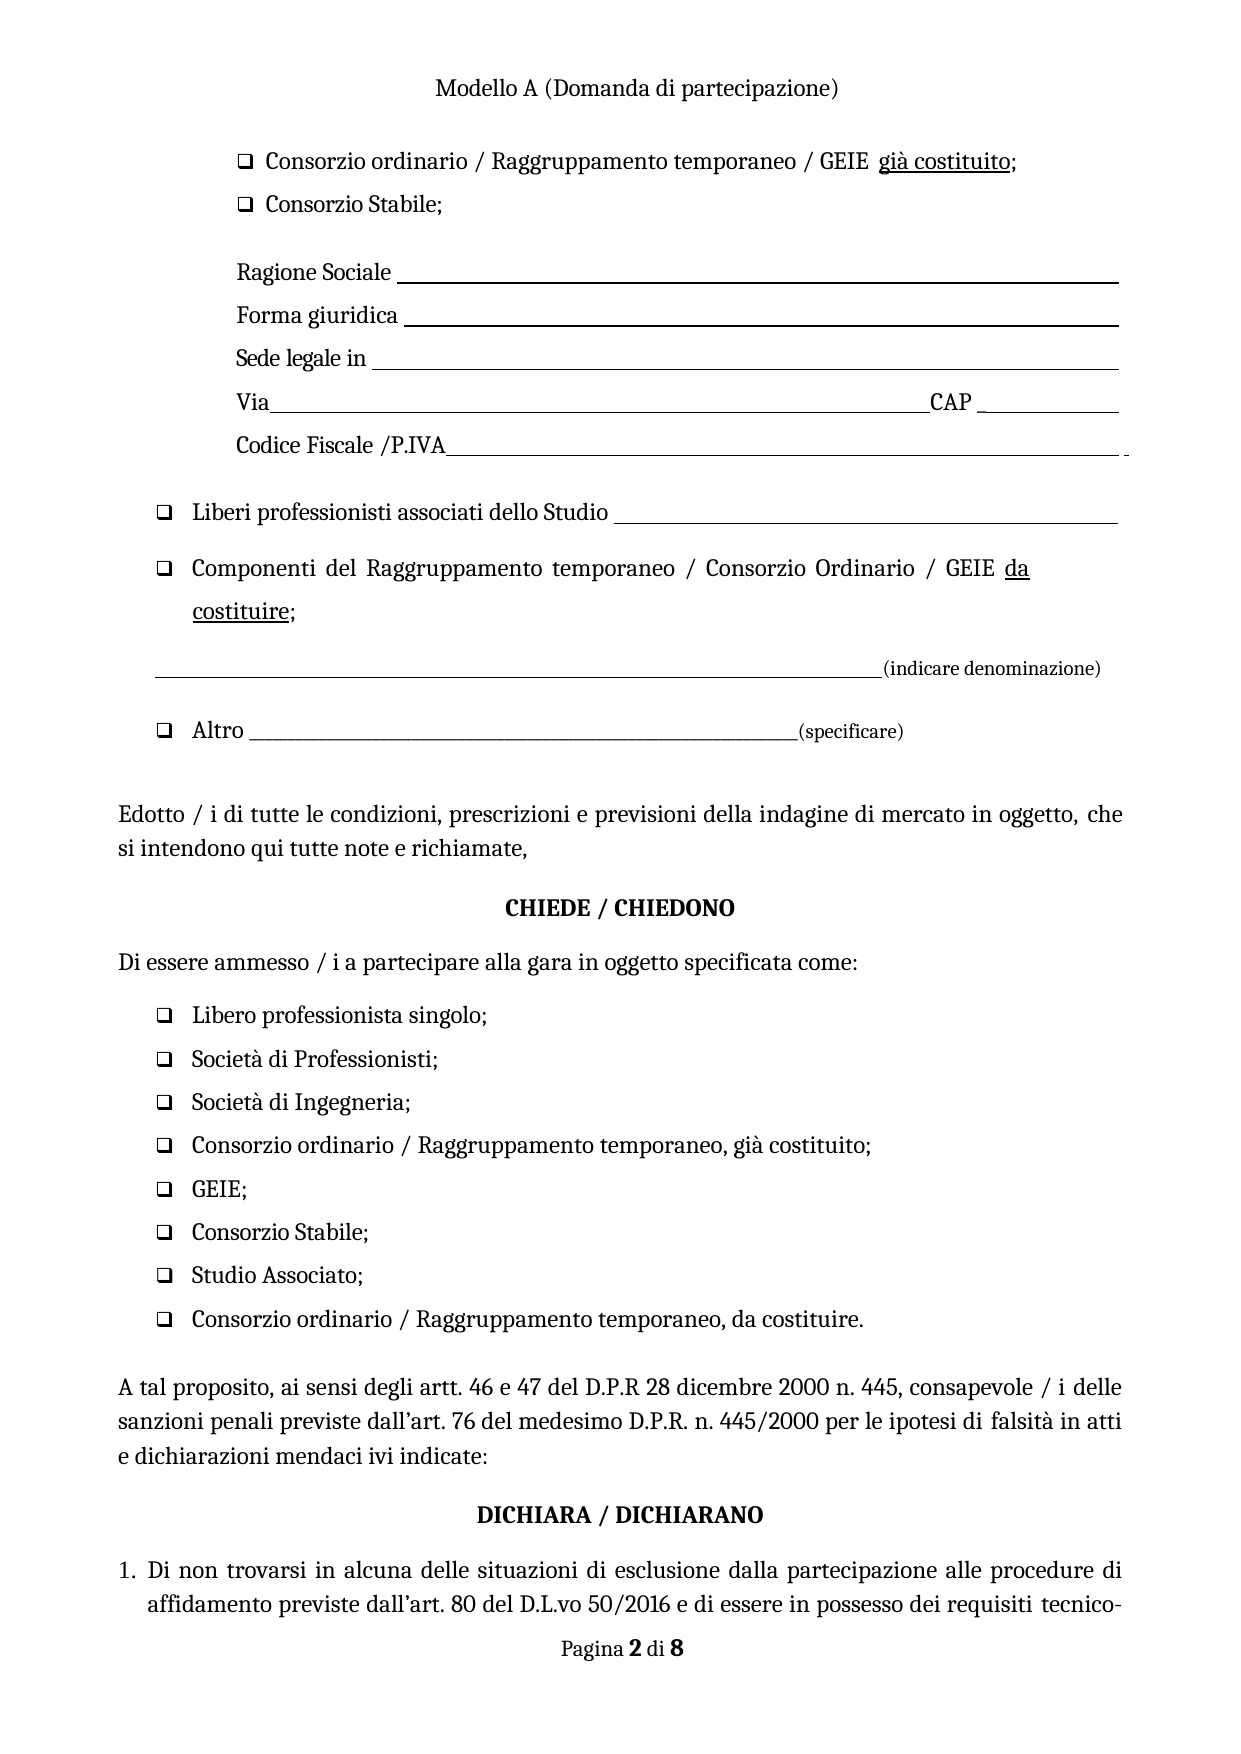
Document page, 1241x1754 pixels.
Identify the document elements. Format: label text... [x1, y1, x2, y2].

list Consorzio ordinario / Raggruppamento temporaneo, già costituito; [155, 1131, 1148, 1160]
list Consorzio ordinario / Raggruppamento temporaneo, da costituire. [155, 1305, 1148, 1334]
list Altro _______________________________________________________________________(specificare) [155, 716, 1122, 745]
list Libero professionista singolo; [155, 1001, 1148, 1030]
text Di essere ammesso / i a partecipare alla gara in oggetto specificata come: [118, 948, 1148, 976]
text Ragione Sociale Forma giuridica Sede legale in Via CAP _ Codice Fiscale /P.IVA [236, 258, 1126, 459]
text Edotto / i di tutte le condizioni, prescrizioni e previsioni della indagine di mercato in oggetto, che si intendono qui tutte note e richiamate, [118, 800, 1123, 863]
text A tal proposito, ai sensi degli artt. 46 e 47 del D.P.R 28 dicembre 2000 n. 445, consapevole / i delle sanzioni penali previste dall’art. 76 del medesimo D.P.R. n. 445/2000 per le ipotesi di falsità in atti e dichiarazioni mendaci ivi indicate: [118, 1373, 1122, 1471]
list Componenti del Raggruppamento temporaneo / Consorzio Ordinario / GEIE da costituire; [155, 554, 1122, 626]
list Consorzio ordinario / Raggruppamento temporaneo / GEIE già costituito; [236, 147, 1148, 176]
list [118, 1555, 1122, 1619]
list Consorzio Stabile; [236, 190, 1148, 219]
list Studio Associato; [155, 1261, 1148, 1290]
list GEIE; [155, 1174, 1148, 1203]
list Consorzio Stabile; [155, 1218, 1148, 1247]
text (indicare denominazione) [155, 656, 1148, 680]
list Società di Professionisti; [155, 1044, 1148, 1073]
subtitle CHIEDE / CHIEDONO [139, 894, 1101, 923]
subtitle DICHIARA / DICHIARANO [139, 1501, 1101, 1530]
list Società di Ingegneria; [155, 1088, 1148, 1117]
list Liberi professionisti associati dello Studio [155, 498, 1148, 527]
